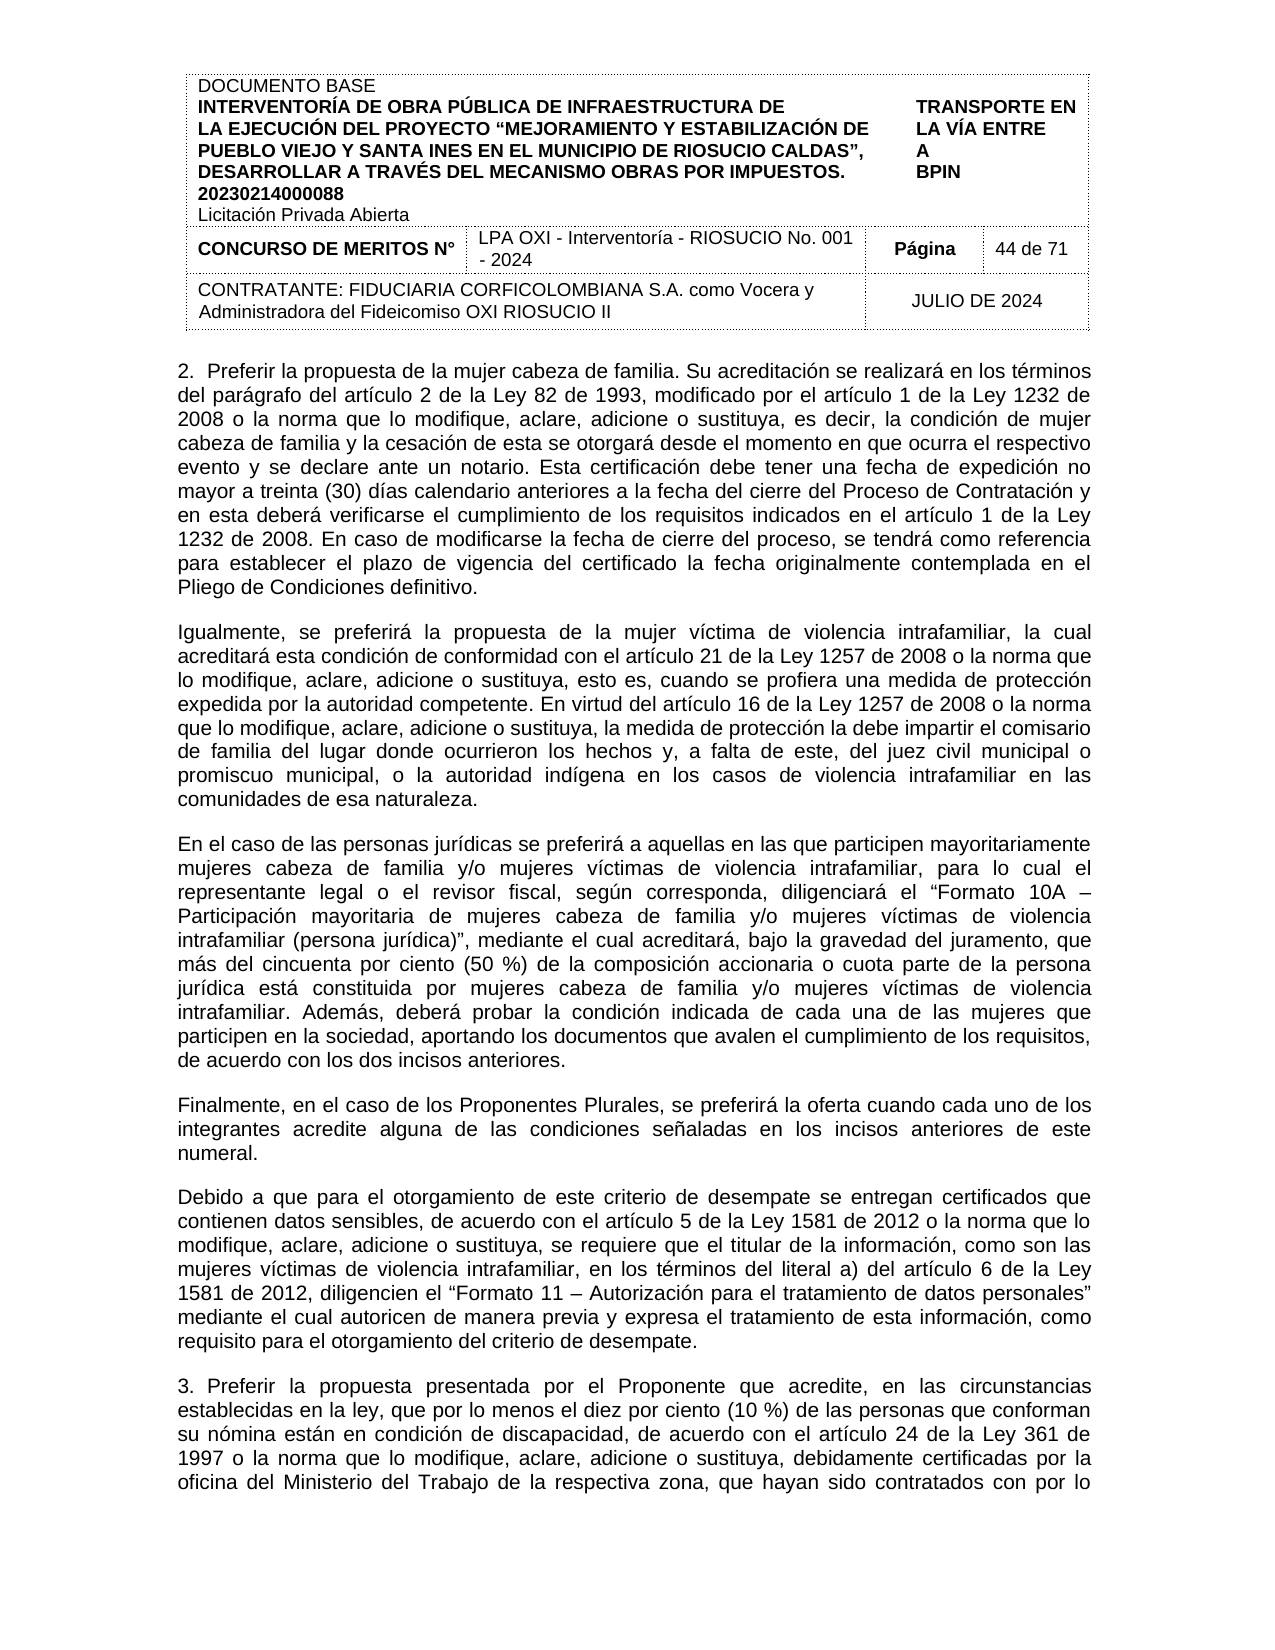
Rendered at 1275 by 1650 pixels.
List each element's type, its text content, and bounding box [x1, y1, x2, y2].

list Preferir la propuesta de la mujer cabeza de familia. Su acreditación se realizará en los términos del parágrafo del artículo 2 de la Ley 82 de 1993, modificado por el artículo 1 de la Ley 1232 de 2008 o la norma que lo modifique, aclare, adicione o sustituya, es decir, la condición de mujer cabeza de familia y la cesación de esta se otorgará desde el momento en que ocurra el respectivo evento y se declare ante un notario. Esta certificación debe tener una fecha de expedición no mayor a treinta (30) días calendario anteriores a la fecha del cierre del Proceso de Contratación y en esta deberá verificarse el cumplimiento de los requisitos indicados en el artículo 1 de la Ley 1232 de 2008. En caso de modificarse la fecha de cierre del proceso, se tendrá como referencia para establecer el plazo de vigencia del certificado la fecha originalmente contemplada en el Pliego de Condiciones definitivo. [177, 359, 1093, 599]
text Debido a que para el otorgamiento de este criterio de desempate se entregan certificados que contienen datos sensibles, de acuerdo con el artículo 5 de la Ley 1581 de 2012 o la norma que lo modifique, aclare, adicione o sustituya, se requiere que el titular de la información, como son las mujeres víctimas de violencia intrafamiliar, en los términos del literal a) del artículo 6 de la Ley 1581 de 2012, diligencien el “Formato 11 – Autorización para el tratamiento de datos personales” mediante el cual autoricen de manera previa y expresa el tratamiento de esta información, como requisito para el otorgamiento del criterio de desempate. [177, 1185, 1093, 1353]
text Igualmente, se preferirá la propuesta de la mujer víctima de violencia intrafamiliar, la cual acreditará esta condición de conformidad con el artículo 21 de la Ley 1257 de 2008 o la norma que lo modifique, aclare, adicione o sustituya, esto es, cuando se profiera una medida de protección expedida por la autoridad competente. En virtud del artículo 16 de la Ley 1257 de 2008 o la norma que lo modifique, aclare, adicione o sustituya, la medida de protección la debe impartir el comisario de familia del lugar donde ocurrieron los hechos y, a falta de este, del juez civil municipal o promiscuo municipal, o la autoridad indígena en los casos de violencia intrafamiliar en las comunidades de esa naturaleza. [177, 619, 1093, 811]
text Finalmente, en el caso de los Proponentes Plurales, se preferirá la oferta cuando cada uno de los integrantes acredite alguna de las condiciones señaladas en los incisos anteriores de este numeral. [177, 1092, 1093, 1164]
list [177, 1374, 1093, 1493]
text En el caso de las personas jurídicas se preferirá a aquellas en las que participen mayoritariamente mujeres cabeza de familia y/o mujeres víctimas de violencia intrafamiliar, para lo cual el representante legal o el revisor fiscal, según corresponda, diligenciará el “Formato 10A – Participación mayoritaria de mujeres cabeza de familia y/o mujeres víctimas de violencia intrafamiliar (persona jurídica)”, mediante el cual acreditará, bajo la gravedad del juramento, que más del cincuenta por ciento (50 %) de la composición accionaria o cuota parte de la persona jurídica está constituida por mujeres cabeza de familia y/o mujeres víctimas de violencia intrafamiliar. Además, deberá probar la condición indicada de cada una de las mujeres que participen en la sociedad, aportando los documentos que avalen el cumplimiento de los requisitos, de acuerdo con los dos incisos anteriores. [177, 832, 1093, 1072]
